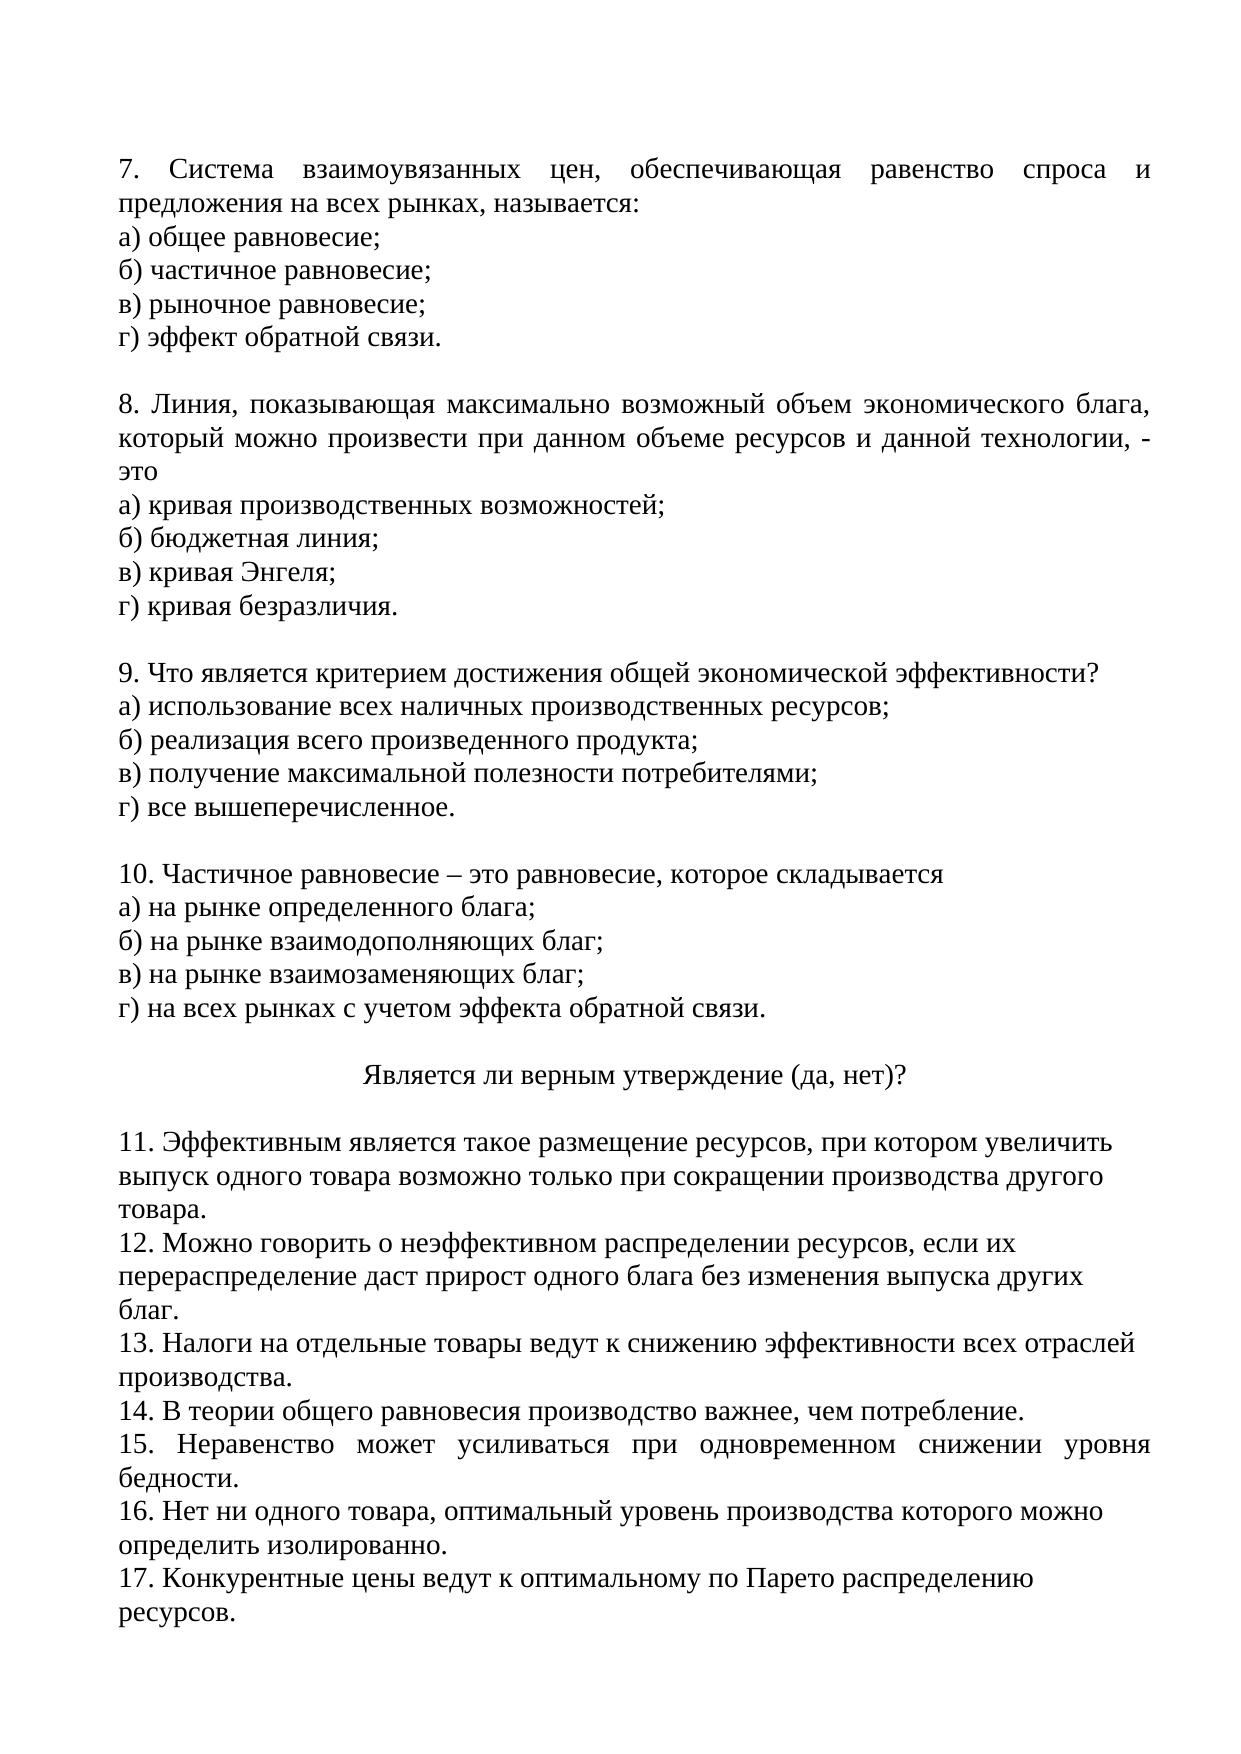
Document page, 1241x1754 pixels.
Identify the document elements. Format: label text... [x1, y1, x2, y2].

text 9. Что является критерием достижения общей экономической эффективности? [118, 655, 1152, 688]
text г) на всех рынках с учетом эффекта обратной связи. [118, 990, 1152, 1024]
text 16. Нет ни одного товара, оптимальный уровень производства которого можно определить изолированно. [118, 1493, 1152, 1560]
text а) общее равновесие; [118, 219, 1152, 252]
text в) рыночное равновесие; [118, 286, 1152, 319]
text 17. Конкурентные цены ведут к оптимальному по Парето распределению ресурсов. [118, 1560, 1152, 1627]
text г) все вышеперечисленное. [118, 789, 1152, 822]
text б) на рынке взаимодополняющих благ; [118, 923, 1152, 957]
text г) кривая безразличия. [118, 588, 1152, 621]
text а) кривая производственных возможностей; [118, 487, 1152, 521]
text а) использование всех наличных производственных ресурсов; [118, 688, 1152, 722]
text 13. Налоги на отдельные товары ведут к снижению эффективности всех отраслей производства. [118, 1326, 1152, 1393]
text Является ли верным утверждение (да, нет)? [118, 1057, 1152, 1091]
text в) кривая Энгеля; [118, 554, 1152, 588]
text б) бюджетная линия; [118, 521, 1152, 554]
text 8. Линия, показывающая максимально возможный объем экономического блага, который можно произвести при данном объеме ресурсов и данной технологии, - это [118, 386, 1152, 487]
text 11. Эффективным является такое размещение ресурсов, при котором увеличить выпуск одного товара возможно только при сокращении производства другого товара. [118, 1124, 1152, 1225]
text а) на рынке определенного блага; [118, 889, 1152, 923]
text 7. Система взаимоувязанных цен, обеспечивающая равенство спроса и предложения на всех рынках, называется: [118, 152, 1152, 219]
text 10. Частичное равновесие – это равновесие, которое складывается [118, 856, 1152, 889]
text в) на рынке взаимозаменяющих благ; [118, 957, 1152, 990]
text 12. Можно говорить о неэффективном распределении ресурсов, если их перераспределение даст прирост одного блага без изменения выпуска других благ. [118, 1225, 1152, 1326]
text г) эффект обратной связи. [118, 319, 1152, 353]
text в) получение максимальной полезности потребителями; [118, 755, 1152, 789]
text б) частичное равновесие; [118, 252, 1152, 286]
text б) реализация всего произведенного продукта; [118, 722, 1152, 755]
text 15. Неравенство может усиливаться при одновременном снижении уровня бедности. [118, 1426, 1152, 1493]
text 14. В теории общего равновесия производство важнее, чем потребление. [118, 1393, 1152, 1426]
